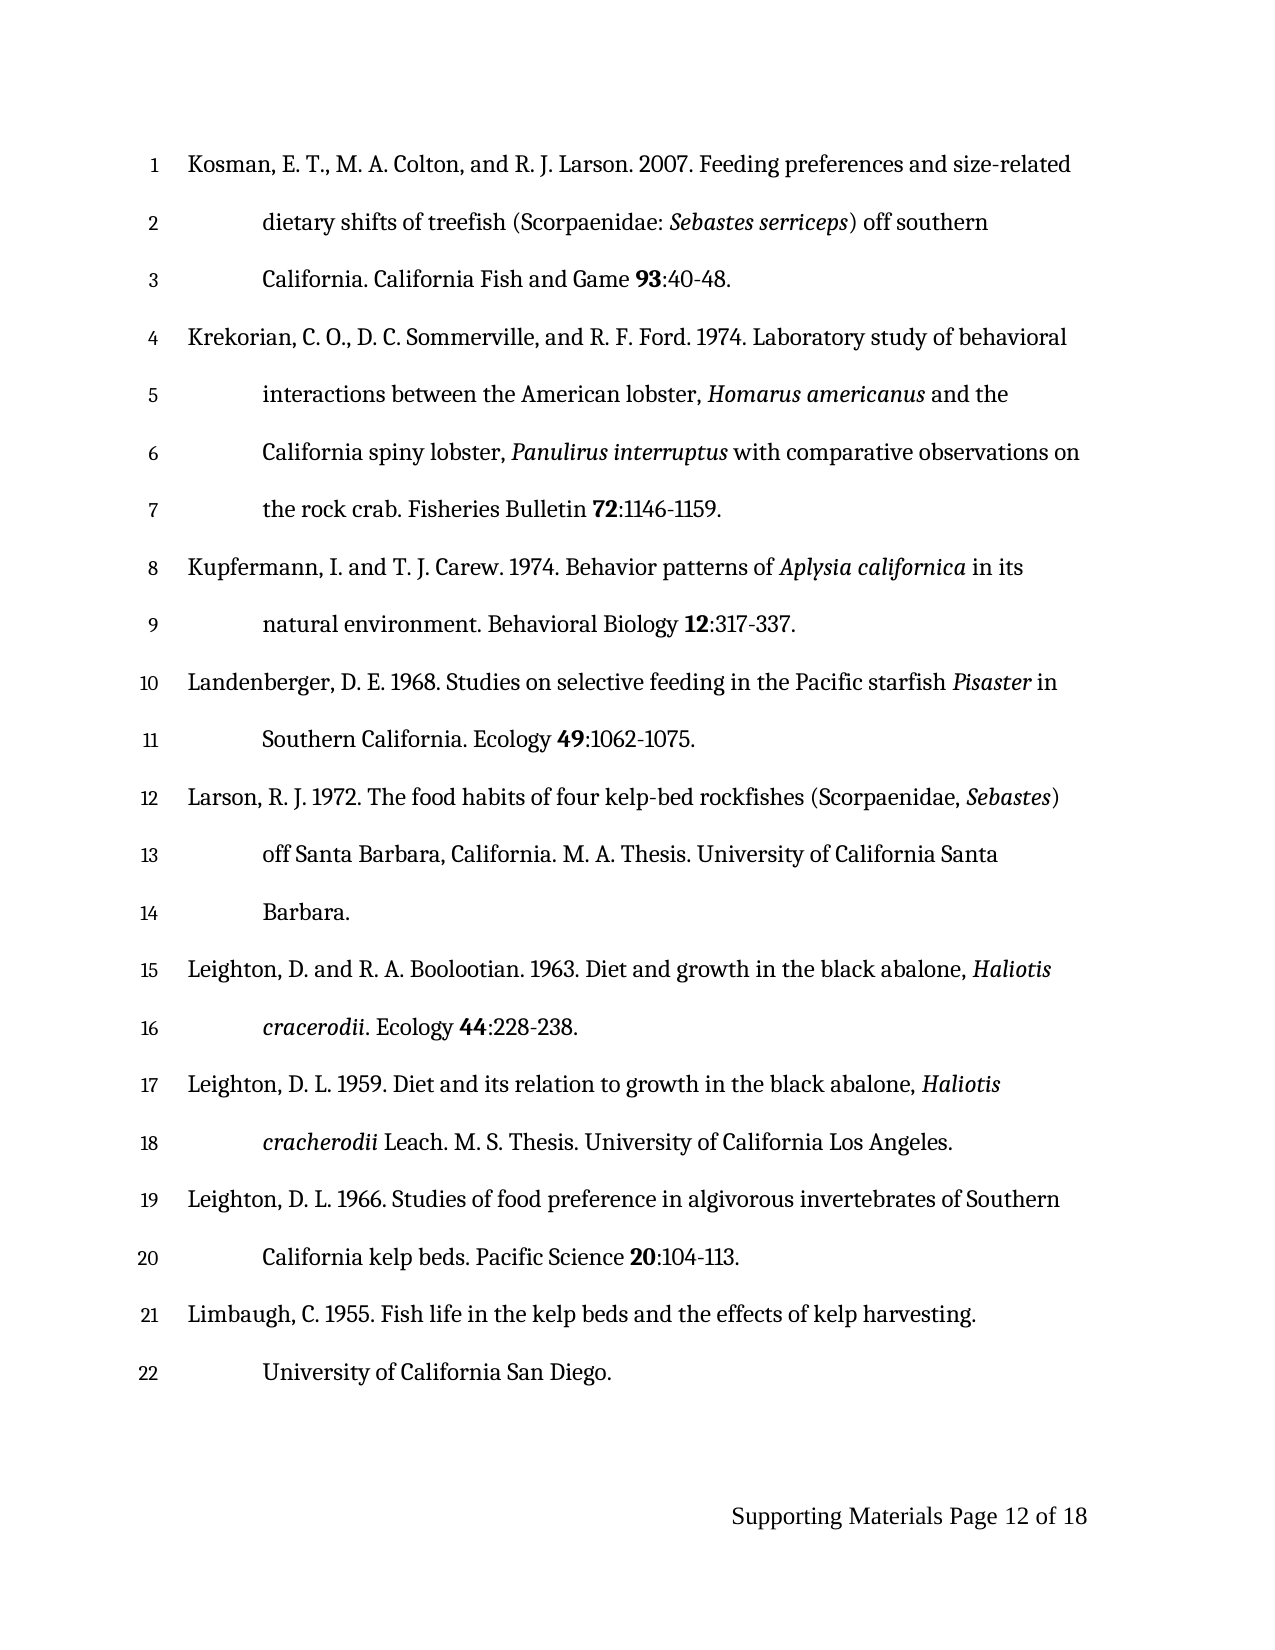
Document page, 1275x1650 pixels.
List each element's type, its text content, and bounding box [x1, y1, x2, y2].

text Krekorian, C. O., D. C. Sommerville, and R. F. Ford. 1974. Laboratory study of behavioral interactions between the American lobster, Homarus americanus and the California spiny lobster, Panulirus interruptus with comparative observations on the rock crab. Fisheries Bulletin 72:1146-1159. [187, 322, 1087, 524]
text Landenberger, D. E. 1968. Studies on selective feeding in the Pacific starfish Pisaster in Southern California. Ecology 49:1062-1075. [187, 667, 1087, 754]
text Limbaugh, C. 1955. Fish life in the kelp beds and the effects of kelp harvesting. University of California San Diego. [187, 1300, 1087, 1386]
text Kosman, E. T., M. A. Colton, and R. J. Larson. 2007. Feeding preferences and size-related dietary shifts of treefish (Scorpaenidae: Sebastes serriceps) off southern California. California Fish and Game 93:40-48. [187, 150, 1087, 294]
text Leighton, D. L. 1959. Diet and its relation to growth in the black abalone, Haliotis cracherodii Leach. M. S. Thesis. University of California Los Angeles. [187, 1070, 1087, 1156]
text Leighton, D. and R. A. Boolootian. 1963. Diet and growth in the black abalone, Haliotis cracerodii. Ecology 44:228-238. [187, 955, 1087, 1041]
text Larson, R. J. 1972. The food habits of four kelp-bed rockfishes (Scorpaenidae, Sebastes) off Santa Barbara, California. M. A. Thesis. University of California Santa Barbara. [187, 782, 1087, 926]
text Kupfermann, I. and T. J. Carew. 1974. Behavior patterns of Aplysia californica in its natural environment. Behavioral Biology 12:317-337. [187, 552, 1087, 639]
text Leighton, D. L. 1966. Studies of food preference in algivorous invertebrates of Southern California kelp beds. Pacific Science 20:104-113. [187, 1185, 1087, 1271]
